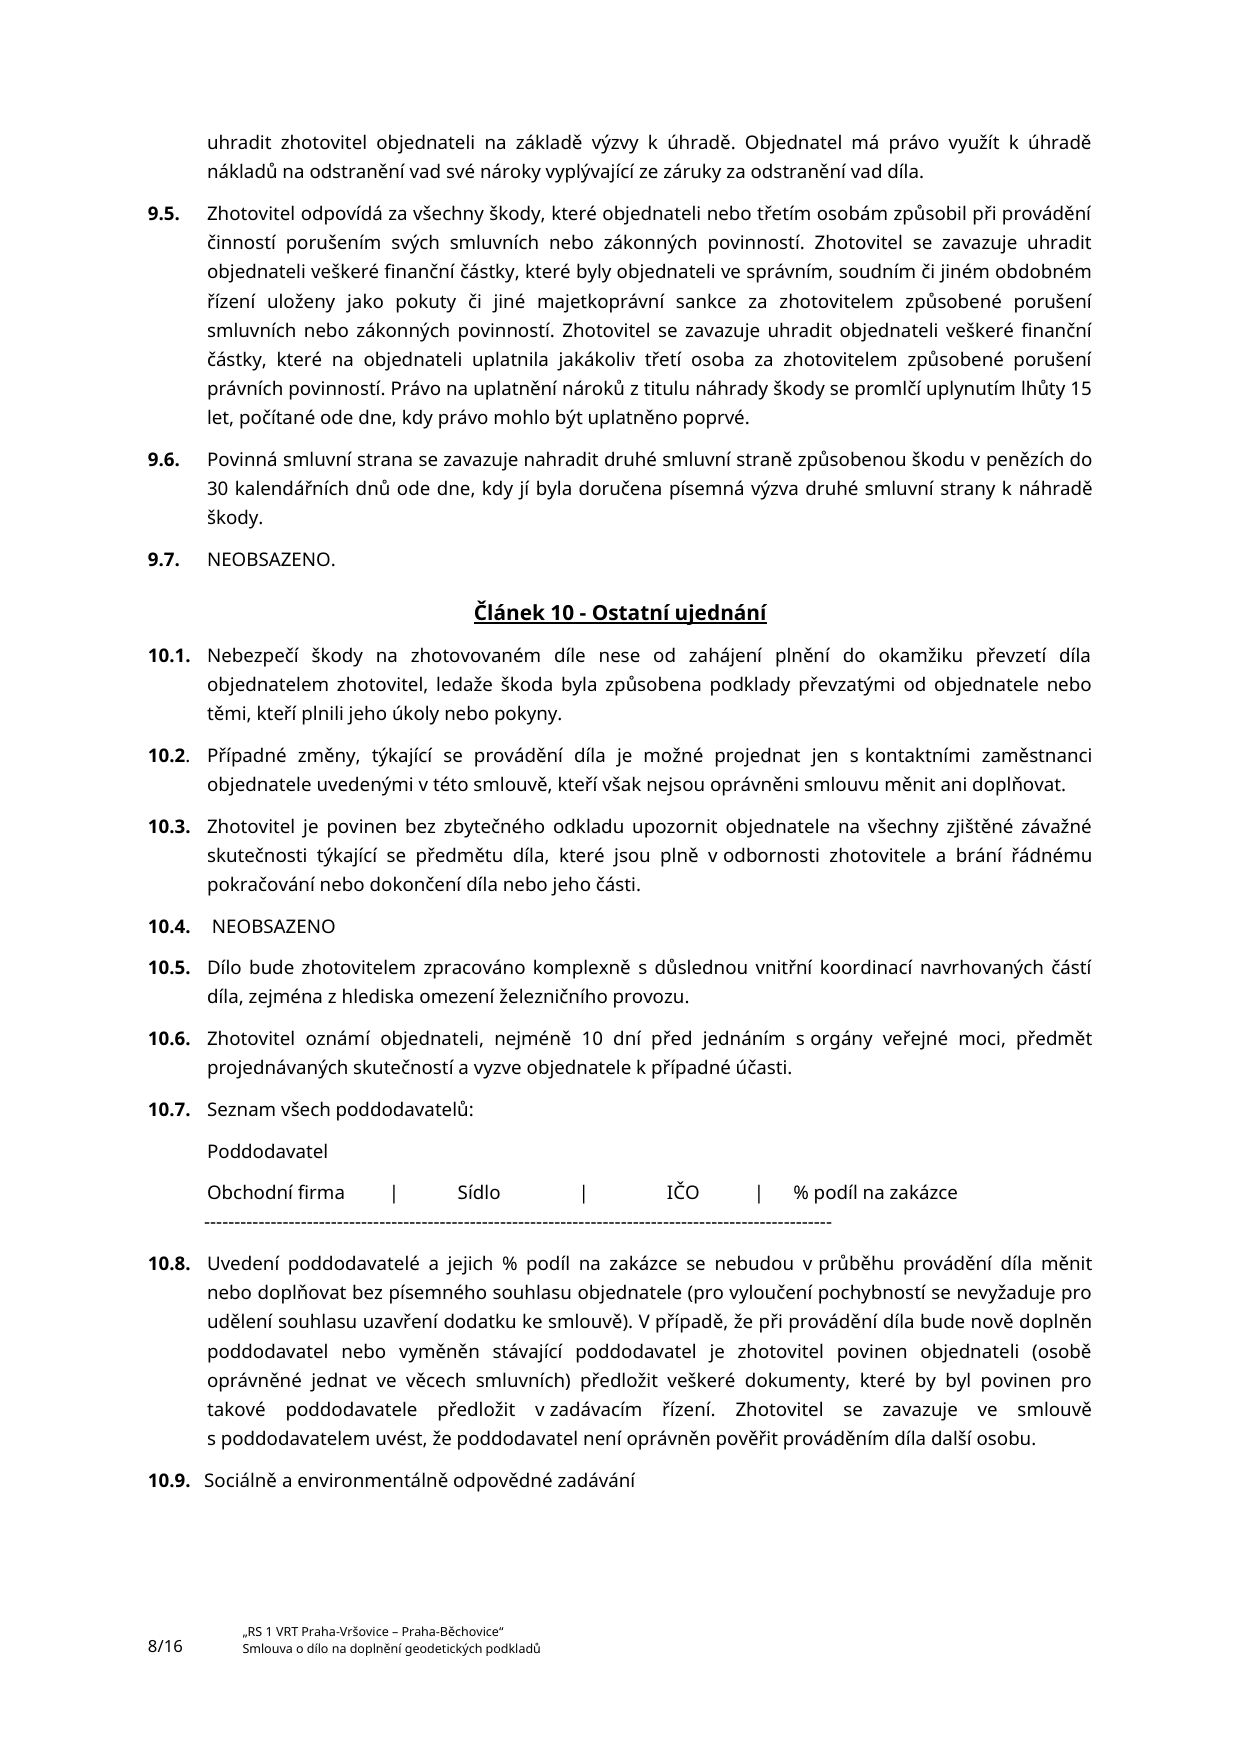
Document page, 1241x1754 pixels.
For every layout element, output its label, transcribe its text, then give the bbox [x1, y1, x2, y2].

text 10.5. Dílo bude zhotovitelem zpracováno komplexně s důslednou vnitřní koordinací navrhovaných částí díla, zejména z hlediska omezení železničního provozu. [148, 951, 1092, 1010]
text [148, 126, 1092, 185]
text 10.4. NEOBSAZENO [148, 910, 1092, 939]
text 10.3. Zhotovitel je povinen bez zbytečného odkladu upozornit objednatele na všechny zjištěné závažné skutečnosti týkající se předmětu díla, které jsou plně v odbornosti zhotovitele a brání řádnému pokračování nebo dokončení díla nebo jeho části. [148, 810, 1092, 897]
text 10.1. Nebezpečí škody na zhotovovaném díle nese od zahájení plnění do okamžiku převzetí díla objednatelem zhotovitel, ledaže škoda byla způsobena podklady převzatými od objednatele nebo těmi, kteří plnili jeho úkoly nebo pokyny. [148, 639, 1092, 726]
text 10.9. Sociálně a environmentálně odpovědné zadávání [148, 1464, 1092, 1493]
text -------------------------------------------------------------------------------------------------------- [148, 1206, 1092, 1235]
subtitle Článek 10 - Ostatní ujednání [148, 597, 1092, 626]
text 9.5. Zhotovitel odpovídá za všechny škody, které objednateli nebo třetím osobám způsobil při provádění činností porušením svých smluvních nebo zákonných povinností. Zhotovitel se zavazuje uhradit objednateli veškeré finanční částky, které byly objednateli ve správním, soudním či jiném obdobném řízení uloženy jako pokuty či jiné majetkoprávní sankce za zhotovitelem způsobené porušení smluvních nebo zákonných povinností. Zhotovitel se zavazuje uhradit objednateli veškeré finanční částky, které na objednateli uplatnila jakákoliv třetí osoba za zhotovitelem způsobené porušení právních povinností. Právo na uplatnění nároků z titulu náhrady škody se promlčí uplynutím lhůty 15 let, počítané ode dne, kdy právo mohlo být uplatněno poprvé. [148, 197, 1092, 431]
text Poddodavatel [204, 1135, 1092, 1164]
text 9.7. NEOBSAZENO. [148, 543, 1092, 572]
text 10.6. Zhotovitel oznámí objednateli, nejméně 10 dní před jednáním s orgány veřejné moci, předmět projednávaných skutečností a vyzve objednatele k případné účasti. [148, 1022, 1092, 1081]
text 10.7. Seznam všech poddodavatelů: [148, 1093, 1092, 1122]
text 10.8. Uvedení poddodavatelé a jejich % podíl na zakázce se nebudou v průběhu provádění díla měnit nebo doplňovat bez písemného souhlasu objednatele (pro vyloučení pochybností se nevyžaduje pro udělení souhlasu uzavření dodatku ke smlouvě). V případě, že při provádění díla bude nově doplněn poddodavatel nebo vyměněn stávající poddodavatel je zhotovitel povinen objednateli (osobě oprávněné jednat ve věcech smluvních) předložit veškeré dokumenty, které by byl povinen pro takové poddodavatele předložit v zadávacím řízení. Zhotovitel se zavazuje ve smlouvě s poddodavatelem uvést, že poddodavatel není oprávněn pověřit prováděním díla další osobu. [148, 1247, 1092, 1451]
text 9.6. Povinná smluvní strana se zavazuje nahradit druhé smluvní straně způsobenou škodu v penězích do 30 kalendářních dnů ode dne, kdy jí byla doručena písemná výzva druhé smluvní strany k náhradě škody. [148, 443, 1092, 531]
text Obchodní firma | Sídlo | IČO | % podíl na zakázce [151, 1176, 1092, 1206]
text 10.2. Případné změny, týkající se provádění díla je možné projednat jen s kontaktními zaměstnanci objednatele uvedenými v této smlouvě, kteří však nejsou oprávněni smlouvu měnit ani doplňovat. [148, 739, 1092, 797]
